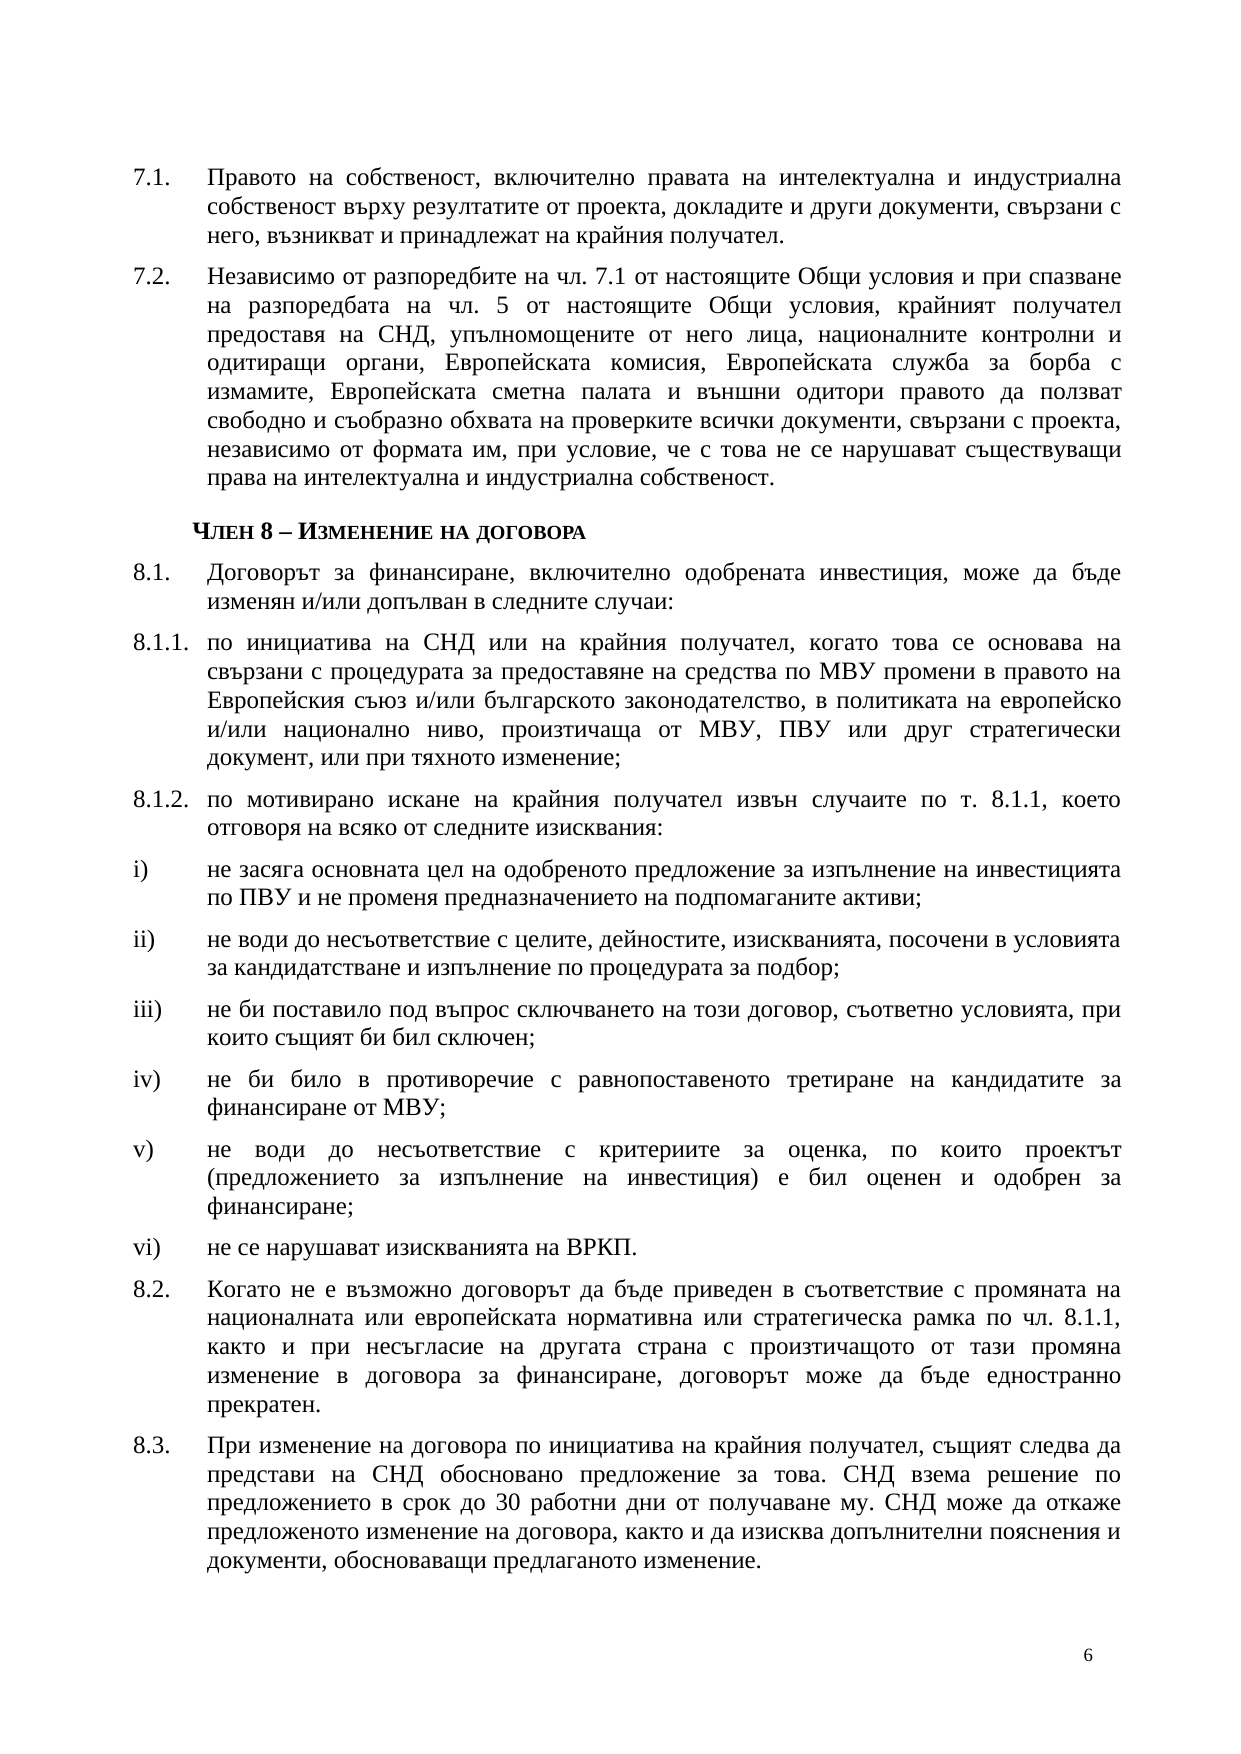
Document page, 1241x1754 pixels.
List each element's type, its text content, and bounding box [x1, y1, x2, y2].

list 7.2. Независимо от разпоредбите на чл. 7.1 от настоящите Общи условия и при спазване на разпоредбата на чл. 5 от настоящите Общи условия, крайният получател предоставя на СНД, упълномощените от него лица, националните контролни и одитиращи органи, Европейската комисия, Европейската служба за борба с измамите, Европейската сметна палата и външни одитори правото да ползват свободно и съобразно обхвата на проверките всички документи, свързани с проекта, независимо от формата им, при условие, че с това не се нарушават съществуващи права на интелектуална и индустриална собственост. [133, 261, 1122, 491]
text iv) не би било в противоречие с равнопоставеното третиране на кандидатите за финансиране от МВУ; [133, 1064, 1122, 1121]
text i) не засяга основната цел на одобреното предложение за изпълнение на инвестицията по ПВУ и не променя предназначението на подпомаганите активи; [133, 854, 1122, 911]
text 8.1.1. по инициатива на СНД или на крайния получател, когато това се основава на свързани с процедурата за предоставяне на средства по МВУ промени в правото на Европейския съюз и/или българското законодателство, в политиката на европейско и/или национално ниво, произтичаща от МВУ, ПВУ или друг стратегически документ, или при тяхното изменение; [133, 627, 1122, 771]
subtitle Член 8 – Изменение на договора [192, 516, 1122, 545]
list 8.1. Договорът за финансиране, включително одобрената инвестиция, може да бъде изменян и/или допълван в следните случаи: [133, 557, 1122, 615]
list 7.1. Правото на собственост, включително правата на интелектуална и индустриална собственост върху резултатите от проекта, докладите и други документи, свързани с него, възникват и принадлежат на крайния получател. [133, 162, 1122, 249]
text iii) не би поставило под въпрос сключването на този договор, съответно условията, при които същият би бил сключен; [133, 994, 1122, 1051]
text 8.1.2. по мотивирано искане на крайния получател извън случаите по т. 8.1.1, което отговоря на всяко от следните изисквания: [133, 784, 1122, 841]
text ii) не води до несъответствие с целите, дейностите, изискванията, посочени в условията за кандидатстване и изпълнение по процедурата за подбор; [133, 924, 1122, 981]
text 8.3. При изменение на договора по инициатива на крайния получател, същият следва да представи на СНД обосновано предложение за това. СНД взема решение по предложението в срок до 30 работни дни от получаване му. СНД може да откаже предложеното изменение на договора, както и да изисква допълнителни пояснения и документи, обосноваващи предлаганото изменение. [133, 1430, 1122, 1574]
text v) не води до несъответствие с критериите за оценка, по които проектът (предложението за изпълнение на инвестиция) е бил оценен и одобрен за финансиране; [133, 1134, 1122, 1220]
text 8.2. Когато не е възможно договорът да бъде приведен в съответствие с промяната на националната или европейската нормативна или стратегическа рамка по чл. 8.1.1, както и при несъгласие на другата страна с произтичащото от тази промяна изменение в договора за финансиране, договорът може да бъде едностранно прекратен. [133, 1274, 1122, 1417]
text vi) не се нарушават изискванията на ВРКП. [133, 1232, 1122, 1261]
